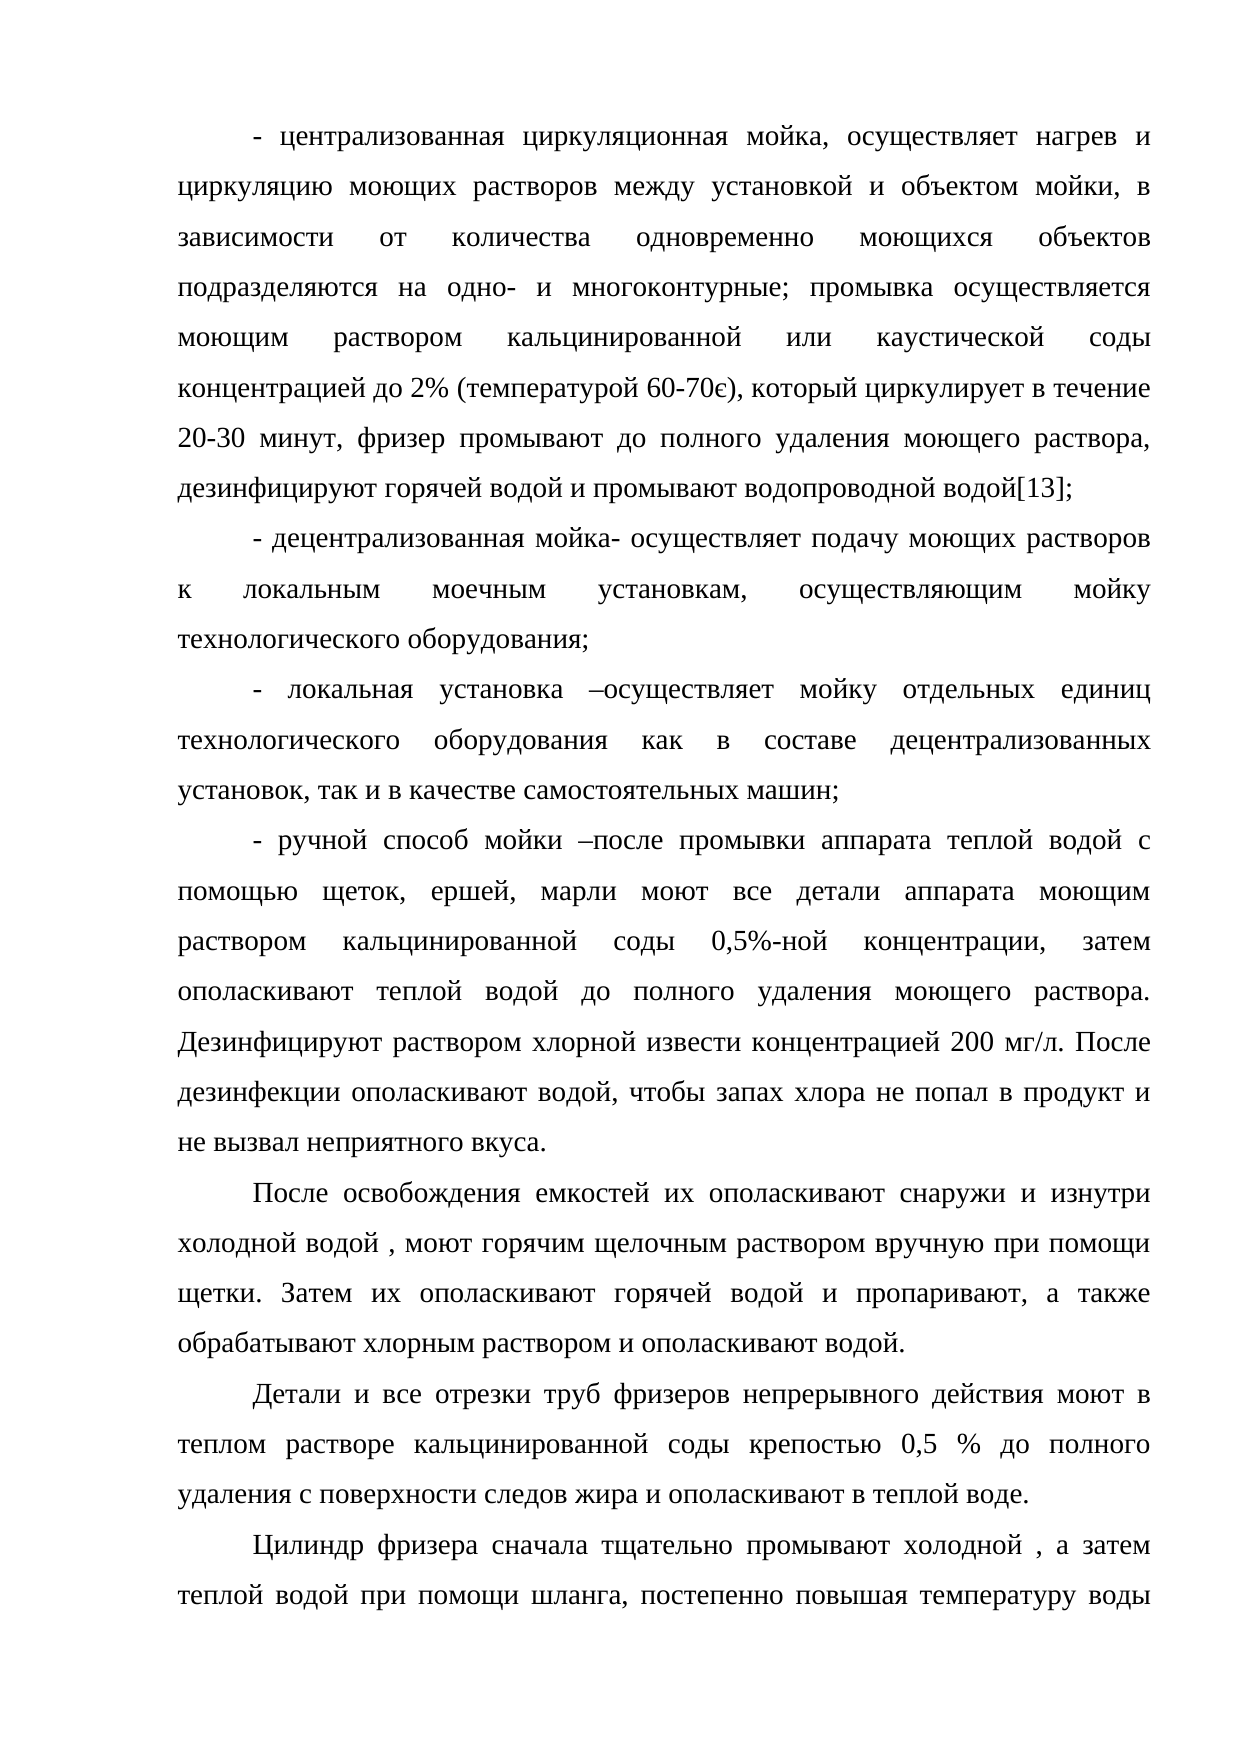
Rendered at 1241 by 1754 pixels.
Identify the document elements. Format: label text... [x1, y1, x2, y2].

text Детали и все отрезки труб фризеров непрерывного действия моют в теплом растворе кальцинированной соды крепостью 0,5 % до полного удаления с поверхности следов жира и ополаскивают в теплой воде. [177, 1376, 1152, 1510]
text После освобождения емкостей их ополаскивают снаружи и изнутри холодной водой , моют горячим щелочным раствором вручную при помощи щетки. Затем их ополаскивают горячей водой и пропаривают, а также обрабатывают хлорным раствором и ополаскивают водой. [177, 1175, 1152, 1359]
text - централизованная циркуляционная мойка, осуществляет нагрев и циркуляцию моющих растворов между установкой и объектом мойки, в зависимости от количества одновременно моющихся объектов подразделяются на одно- и многоконтурные; промывка осуществляется моющим раствором кальцинированной или каустической соды концентрацией до 2% (температурой 60-70є), который циркулирует в течение 20-30 минут, фризер промывают до полного удаления моющего раствора, дезинфицируют горячей водой и промывают водопроводной водой[13]; [177, 118, 1152, 504]
text - локальная установка –осуществляет мойку отдельных единиц технологического оборудования как в составе децентрализованных установок, так и в качестве самостоятельных машин; [177, 672, 1152, 806]
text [177, 1527, 1152, 1611]
text - децентрализованная мойка- осуществляет подачу моющих растворов к локальным моечным установкам, осуществляющим мойку технологического оборудования; [177, 521, 1152, 655]
text - ручной способ мойки –после промывки аппарата теплой водой с помощью щеток, ершей, марли моют все детали аппарата моющим раствором кальцинированной соды 0,5%-ной концентрации, затем ополаскивают теплой водой до полного удаления моющего раствора. Дезинфицируют раствором хлорной извести концентрацией 200 мг/л. После дезинфекции ополаскивают водой, чтобы запах хлора не попал в продукт и не вызвал неприятного вкуса. [177, 822, 1152, 1158]
